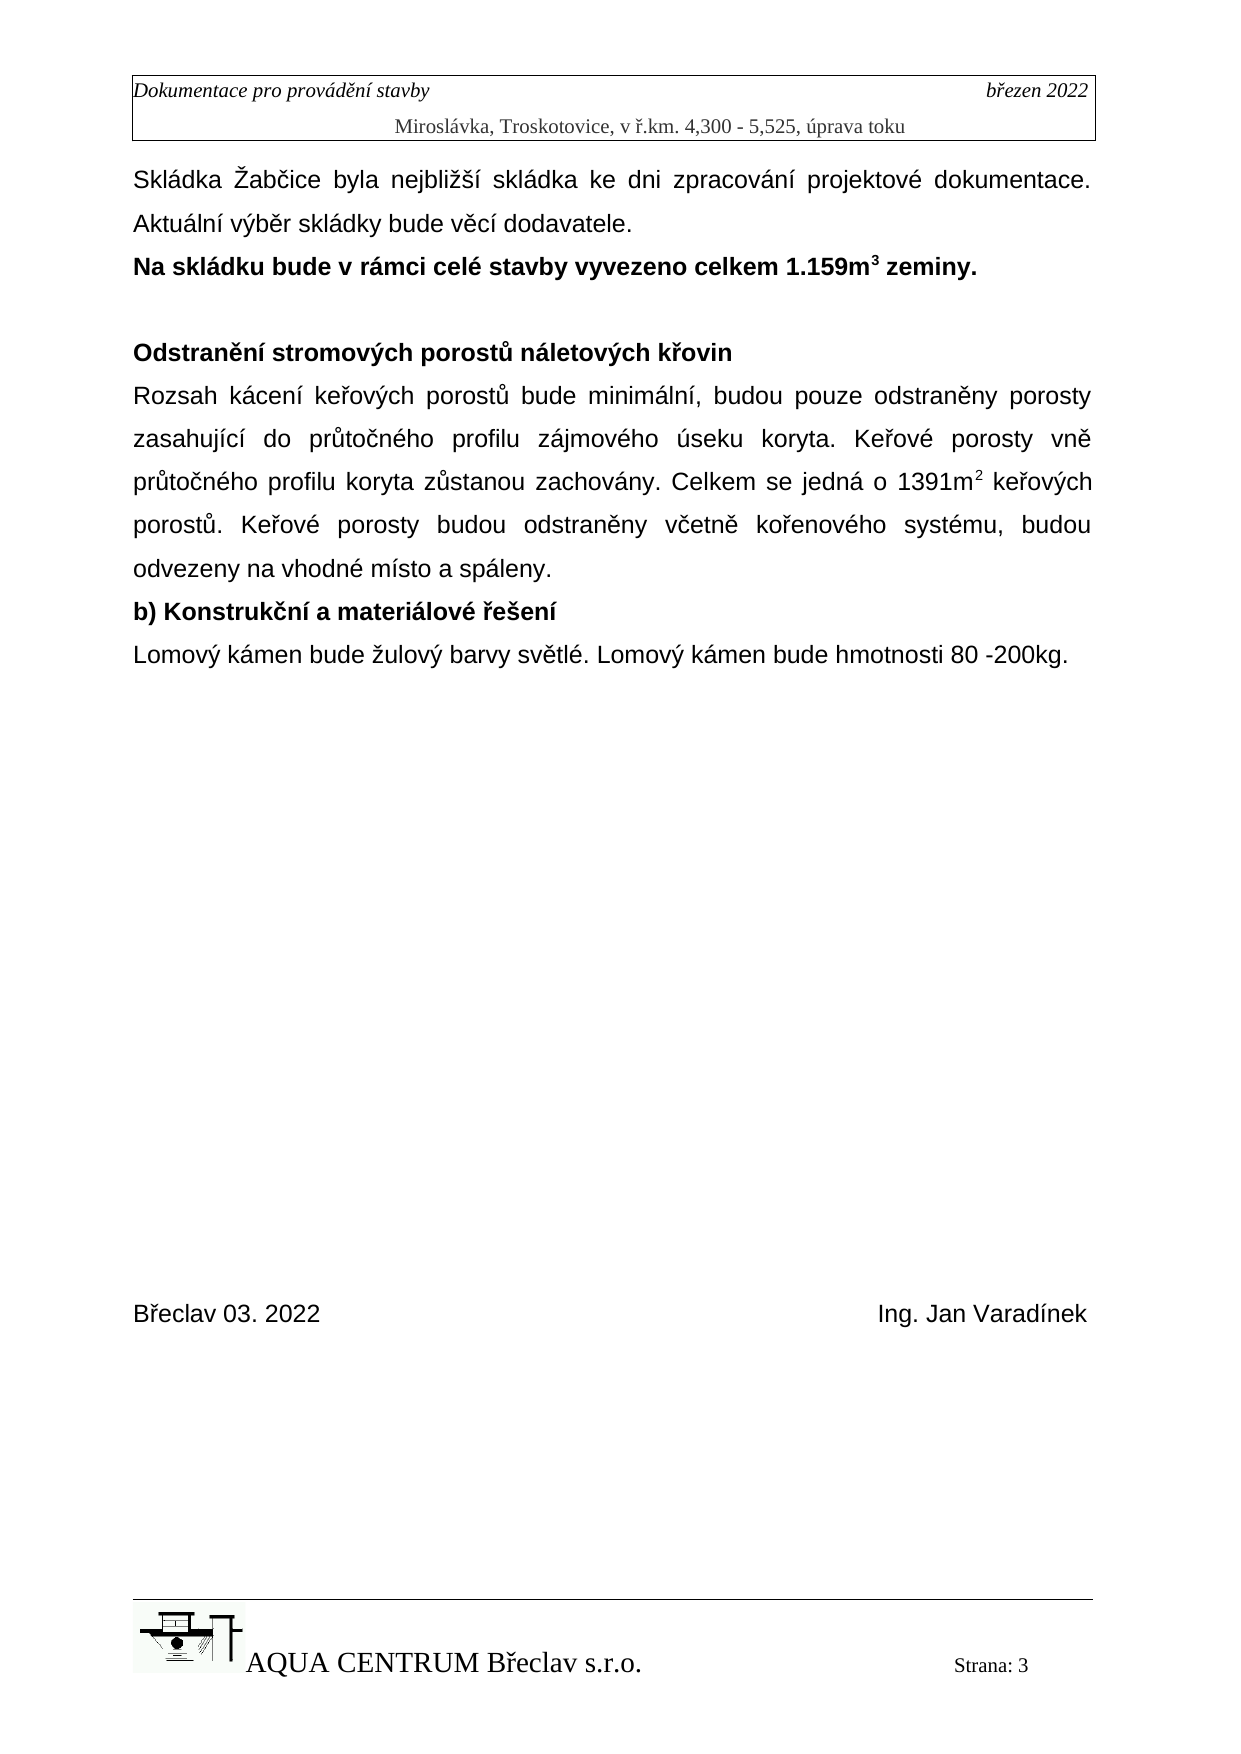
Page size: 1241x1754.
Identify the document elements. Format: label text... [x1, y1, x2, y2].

text Skládka Žabčice byla nejbližší skládka ke dni zpracování projektové dokumentace. Aktuální výběr skládky bude věcí dodavatele. [133, 165, 1093, 237]
text b) Konstrukční a materiálové řešení [133, 597, 1093, 625]
subtitle Břeclav 03. 2022 Ing. Jan Varadínek [133, 1298, 1093, 1327]
text Rozsah kácení keřových porostů bude minimální, budou pouze odstraněny porosty zasahující do průtočného profilu zájmového úseku koryta. Keřové porosty vně průtočného profilu koryta zůstanou zachovány. Celkem se jedná o 1391m2 keřových porostů. Keřové porosty budou odstraněny včetně kořenového systému, budou odvezeny na vhodné místo a spáleny. [133, 381, 1093, 582]
text Na skládku bude v rámci celé stavby vyvezeno celkem 1.159m3 zeminy. [133, 252, 1093, 280]
text Odstranění stromových porostů náletových křovin [133, 338, 1093, 367]
picture [132, 1602, 246, 1673]
text Lomový kámen bude žulový barvy světlé. Lomový kámen bude hmotnosti 80 -200kg. [133, 640, 1093, 668]
